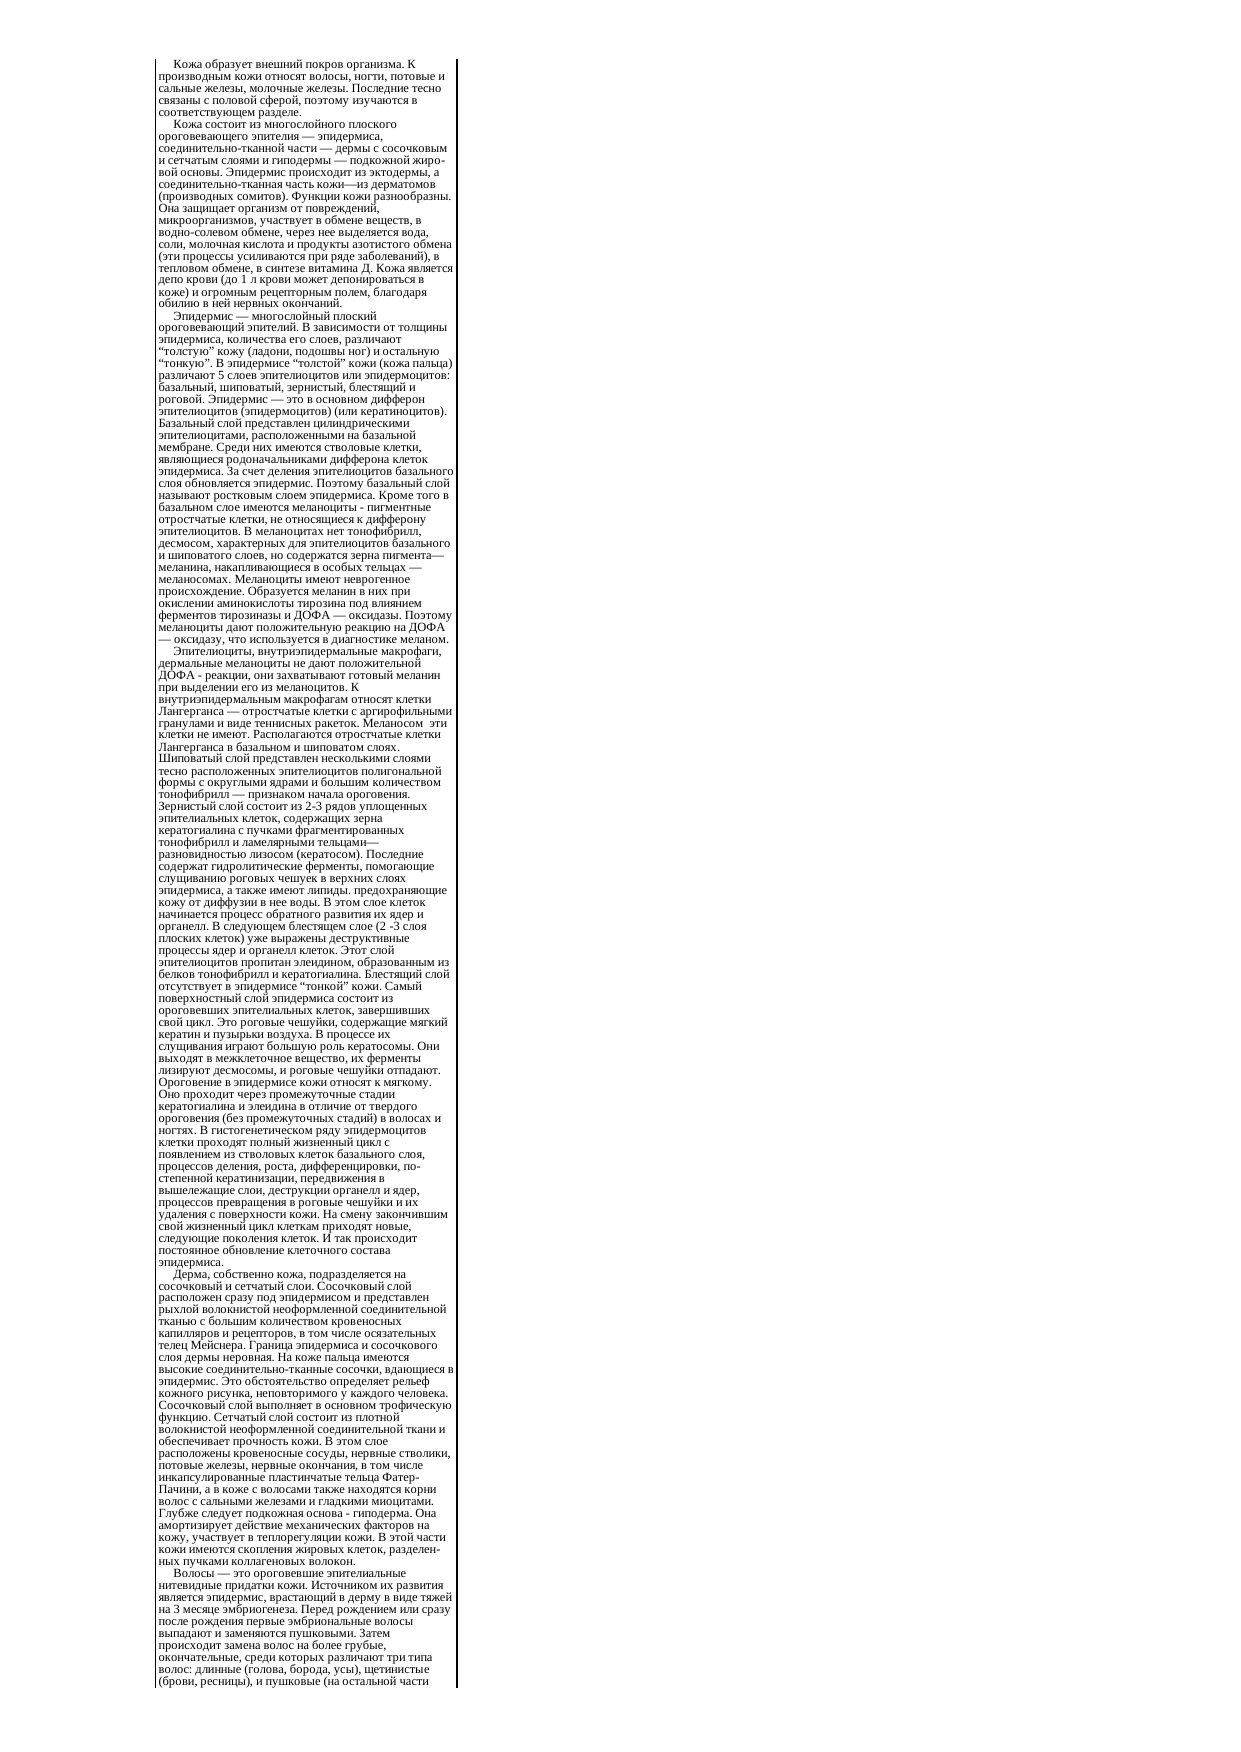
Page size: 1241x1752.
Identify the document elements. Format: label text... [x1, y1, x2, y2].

text Кожа образует внешний покров организма. К производным кожи относят волосы, ногти, потовые и сальные железы, молочные железы. Последние тесно связаны с половой сферой, поэтому изучаются в соответствующем разделе. [156, 59, 456, 119]
text Эпителиоциты, внутриэпидермальные макрофаги, дермальные меланоциты не дают положительной ДОФА - реакции, они захватывают готовый меланин при выделении его из меланоцитов. К внутриэпидермальным макрофагам относят клетки Лангерганса — отростчатые клетки с аргирофильными гранулами и виде теннисных ракеток. Меланосом эти клетки не имеют. Располагаются отростчатые клетки Лангерганса в базальном и шиповатом слоях. Шиповатый слой представлен несколькими слоями тесно расположенных эпителиоцитов полигональной формы с округлыми ядрами и большим количеством тонофибрилл — признаком начала ороговения. Зернистый слой состоит из 2-3 рядов уплощенных эпителиальных клеток, содержащих зерна кератогиалина с пучками фрагментированных тонофибрилл и ламелярными тельцами—разновидностью лизосом (кератосом). Последние содержат гидролитические ферменты, помогающие слущиванию роговых чешуек в верхних слоях эпидермиса, а также имеют липиды. предохраняющие кожу от диффузии в нее воды. В этом слое клеток начинается процесс обратного развития их ядер и органелл. В следующем блестящем слое (2 -3 слоя плоских клеток) уже выражены деструктивные процессы ядер и органелл клеток. Этот слой эпителиоцитов пропитан элеидином, образованным из белков тонофибрилл и кератогиалина. Блестящий слой отсутствует в эпидермисе “тонкой” кожи. Самый поверхностный слой эпидермиса состоит из ороговевших эпителиальных клеток, завершивших свой цикл. Это роговые чешуйки, содержащие мягкий кератин и пузырьки воздуха. В процессе их слущивания играют большую роль кератосомы. Они выходят в межклеточное вещество, их ферменты лизируют десмосомы, и роговые чешуйки отпадают. Ороговение в эпидермисе кожи относят к мягкому. Оно проходит через промежуточные стадии кератогиалина и элеидина в отличие от твердого ороговения (без промежуточных стадий) в волосах и ногтях. В гистогенетическом ряду эпидермоцитов клетки проходят полный жизненный цикл с появлением из стволовых клеток базального слоя, процессов деления, роста, дифференцировки, постепенной кератинизации, передвижения в вышележащие слои, деструкции органелл и ядер, процессов превращения в роговые чешуйки и их удаления с поверхности кожи. На смену закончившим свой жизненный цикл клеткам приходят новые, следующие поколения клеток. И так происходит постоянное обновление клеточного состава эпидермиса. [156, 646, 456, 1268]
text Эпидермис — многослойный плоский ороговевающий эпителий. В зависимости от толщины эпидермиса, количества его слоев, различают “толстую” кожу (ладони, подошвы ног) и остальную “тонкую”. В эпидермисе “толстой” кожи (кожа пальца) различают 5 слоев эпителиоцитов или эпидермоцитов: базальный, шиповатый, зернистый, блестящий и роговой. Эпидермис — это в основном дифферон эпителиоцитов (эпидермоцитов) (или кератиноцитов). Базальный слой представлен цилиндрическими эпителиоцитами, расположенными на базальной мембране. Среди них имеются стволовые клетки, являющиеся родоначальниками дифферона клеток эпидермиса. За счет деления эпителиоцитов базального слоя обновляется эпидермис. Поэтому базальный слой называют ростковым слоем эпидермиса. Кроме того в базальном слое имеются меланоциты - пигментные отростчатые клетки, не относящиеся к дифферону эпителиоцитов. В меланоцитах нет тонофибрилл, десмосом, характерных для эпителиоцитов базального и шиповатого слоев, но содержатся зерна пигмента— меланина, накапливающиеся в особых тельцах — меланосомах. Меланоциты имеют неврогенное происхождение. Образуется меланин в них при окислении аминокислоты тирозина под влиянием ферментов тирозиназы и ДОФА — оксидазы. Поэтому меланоциты дают положительную реакцию на ДОФА — оксидазу, что используется в диагностике меланом. [156, 310, 456, 646]
text Кожа состоит из многослойного плоского ороговевающего эпителия — эпидермиса, соединительно-тканной части — дермы с сосочковым и сетчатым слоями и гиподермы — подкожной жировой основы. Эпидермис происходит из эктодермы, а соединительно-тканная часть кожи—из дерматомов (производных сомитов). Функции кожи разнообразны. Она защищает организм от повреждений, микроорганизмов, участвует в обмене веществ, в водно-солевом обмене, через нее выделяется вода, соли, молочная кислота и продукты азотистого обмена (эти процессы усиливаются при ряде заболеваний), в тепловом обмене, в синтезе витамина Д. Кожа является депо крови (до 1 л крови может депонироваться в коже) и огромным рецепторным полем, благодаря обилию в ней нервных окончаний. [156, 119, 456, 310]
text Дерма, собственно кожа, подразделяется на сосочковый и сетчатый слои. Сосочковый слой расположен сразу под эпидермисом и представлен рыхлой волокнистой неоформленной соединительной тканью с большим количеством кровеносных капилляров и рецепторов, в том числе осязательных телец Мейснера. Граница эпидермиса и сосочкового слоя дермы неровная. На коже пальца имеются высокие соединительно-тканные сосочки, вдающиеся в эпидермис. Это обстоятельство определяет рельеф кожного рисунка, неповторимого у каждого человека. Сосочковый слой выполняет в основном трофическую функцию. Сетчатый слой состоит из плотной волокнистой неоформленной соединительной ткани и обеспечивает прочность кожи. В этом слое расположены кровеносные сосуды, нервные стволики, потовые железы, нервные окончания, в том числе инкапсулированные пластинчатые тельца Фатер-Пачини, а в коже с волосами также находятся корни волос с сальными железами и гладкими миоцитами. Глубже следует подкожная основа - гиподерма. Она амортизирует действие механических факторов на кожу, участвует в теплорегуляции кожи. В этой части кожи имеются скопления жировых клеток, разделенных пучками коллагеновых волокон. [156, 1268, 456, 1568]
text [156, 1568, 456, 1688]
